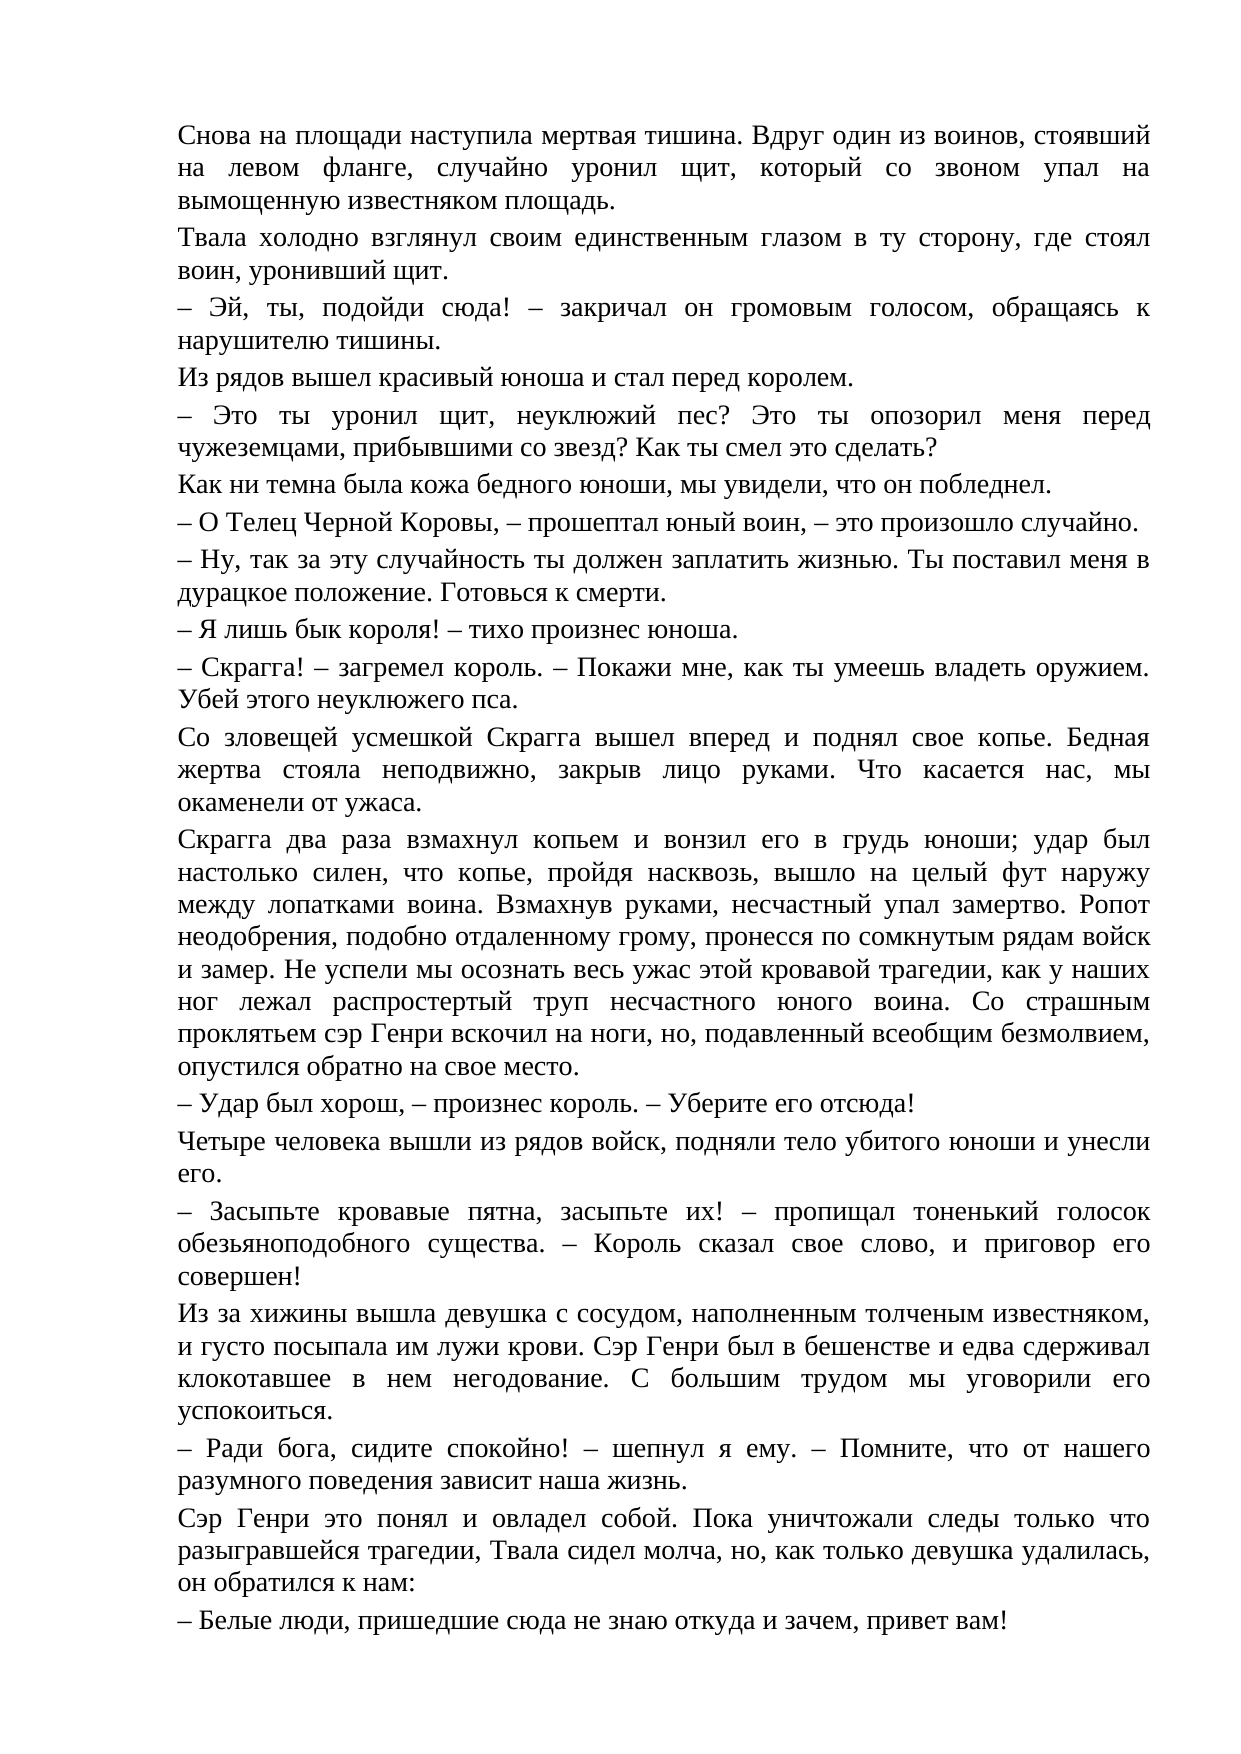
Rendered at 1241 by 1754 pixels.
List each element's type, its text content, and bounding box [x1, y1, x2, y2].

text Как ни темна была кожа бедного юноши, мы увидели, что он побледнел. [177, 468, 1152, 500]
text – Это ты уронил щит, неуклюжий пес? Это ты опозорил меня перед чужеземцами, прибывшими со звезд? Как ты смел это сделать? [177, 398, 1152, 462]
text – Ну, так за эту случайность ты должен заплатить жизнью. Ты поставил меня в дурацкое положение. Готовься к смерти. [177, 543, 1152, 607]
text – Скрагга! – загремел король. – Покажи мне, как ты умеешь владеть оружием. Убей этого неуклюжего пса. [177, 650, 1152, 715]
text Сэр Генри это понял и овладел собой. Пока уничтожали следы только что разыгравшейся трагедии, Твала сидел молча, но, как только девушка удалилась, он обратился к нам: [177, 1501, 1152, 1598]
text Снова на площади наступила мертвая тишина. Вдруг один из воинов, стоявший на левом фланге, случайно уронил щит, который со звоном упал на вымощенную известняком площадь. [177, 118, 1152, 215]
text Четыре человека вышли из рядов войск, подняли тело убитого юноши и унесли его. [177, 1124, 1152, 1189]
text – Ради бога, сидите спокойно! – шепнул я ему. – Помните, что от нашего разумного поведения зависит наша жизнь. [177, 1431, 1152, 1496]
text – Засыпьте кровавые пятна, засыпьте их! – пропищал тоненький голосок обезьяноподобного существа. – Король сказал свое слово, и приговор его совершен! [177, 1194, 1152, 1291]
text Из рядов вышел красивый юноша и стал перед королем. [177, 360, 1152, 393]
text Из за хижины вышла девушка с сосудом, наполненным толченым известняком, и густо посыпала им лужи крови. Сэр Генри был в бешенстве и едва сдерживал клокотавшее в нем негодование. С большим трудом мы уговорили его успокоиться. [177, 1296, 1152, 1426]
text – Удар был хорош, – произнес король. – Уберите его отсюда! [177, 1086, 1152, 1119]
text – Эй, ты, подойди сюда! – закричал он громовым голосом, обращаясь к нарушителю тишины. [177, 290, 1152, 355]
text Твала холодно взглянул своим единственным глазом в ту сторону, где стоял воин, уронивший щит. [177, 220, 1152, 285]
text – Белые люди, пришедшие сюда не знаю откуда и зачем, привет вам! [177, 1603, 1152, 1635]
text Со зловещей усмешкой Скрагга вышел вперед и поднял свое копье. Бедная жертва стояла неподвижно, закрыв лицо руками. Что касается нас, мы окаменели от ужаса. [177, 720, 1152, 817]
text – Я лишь бык короля! – тихо произнес юноша. [177, 612, 1152, 645]
text Скрагга два раза взмахнул копьем и вонзил его в грудь юноши; удар был настолько силен, что копье, пройдя насквозь, вышло на целый фут наружу между лопатками воина. Взмахнув руками, несчастный упал замертво. Ропот неодобрения, подобно отдаленному грому, пронесся по сомкнутым рядам войск и замер. Не успели мы осознать весь ужас этой кровавой трагедии, как у наших ног лежал распростертый труп несчастного юного воина. Со страшным проклятьем сэр Генри вскочил на ноги, но, подавленный всеобщим безмолвием, опустился обратно на свое место. [177, 822, 1152, 1081]
text – О Телец Черной Коровы, – прошептал юный воин, – это произошло случайно. [177, 505, 1152, 537]
